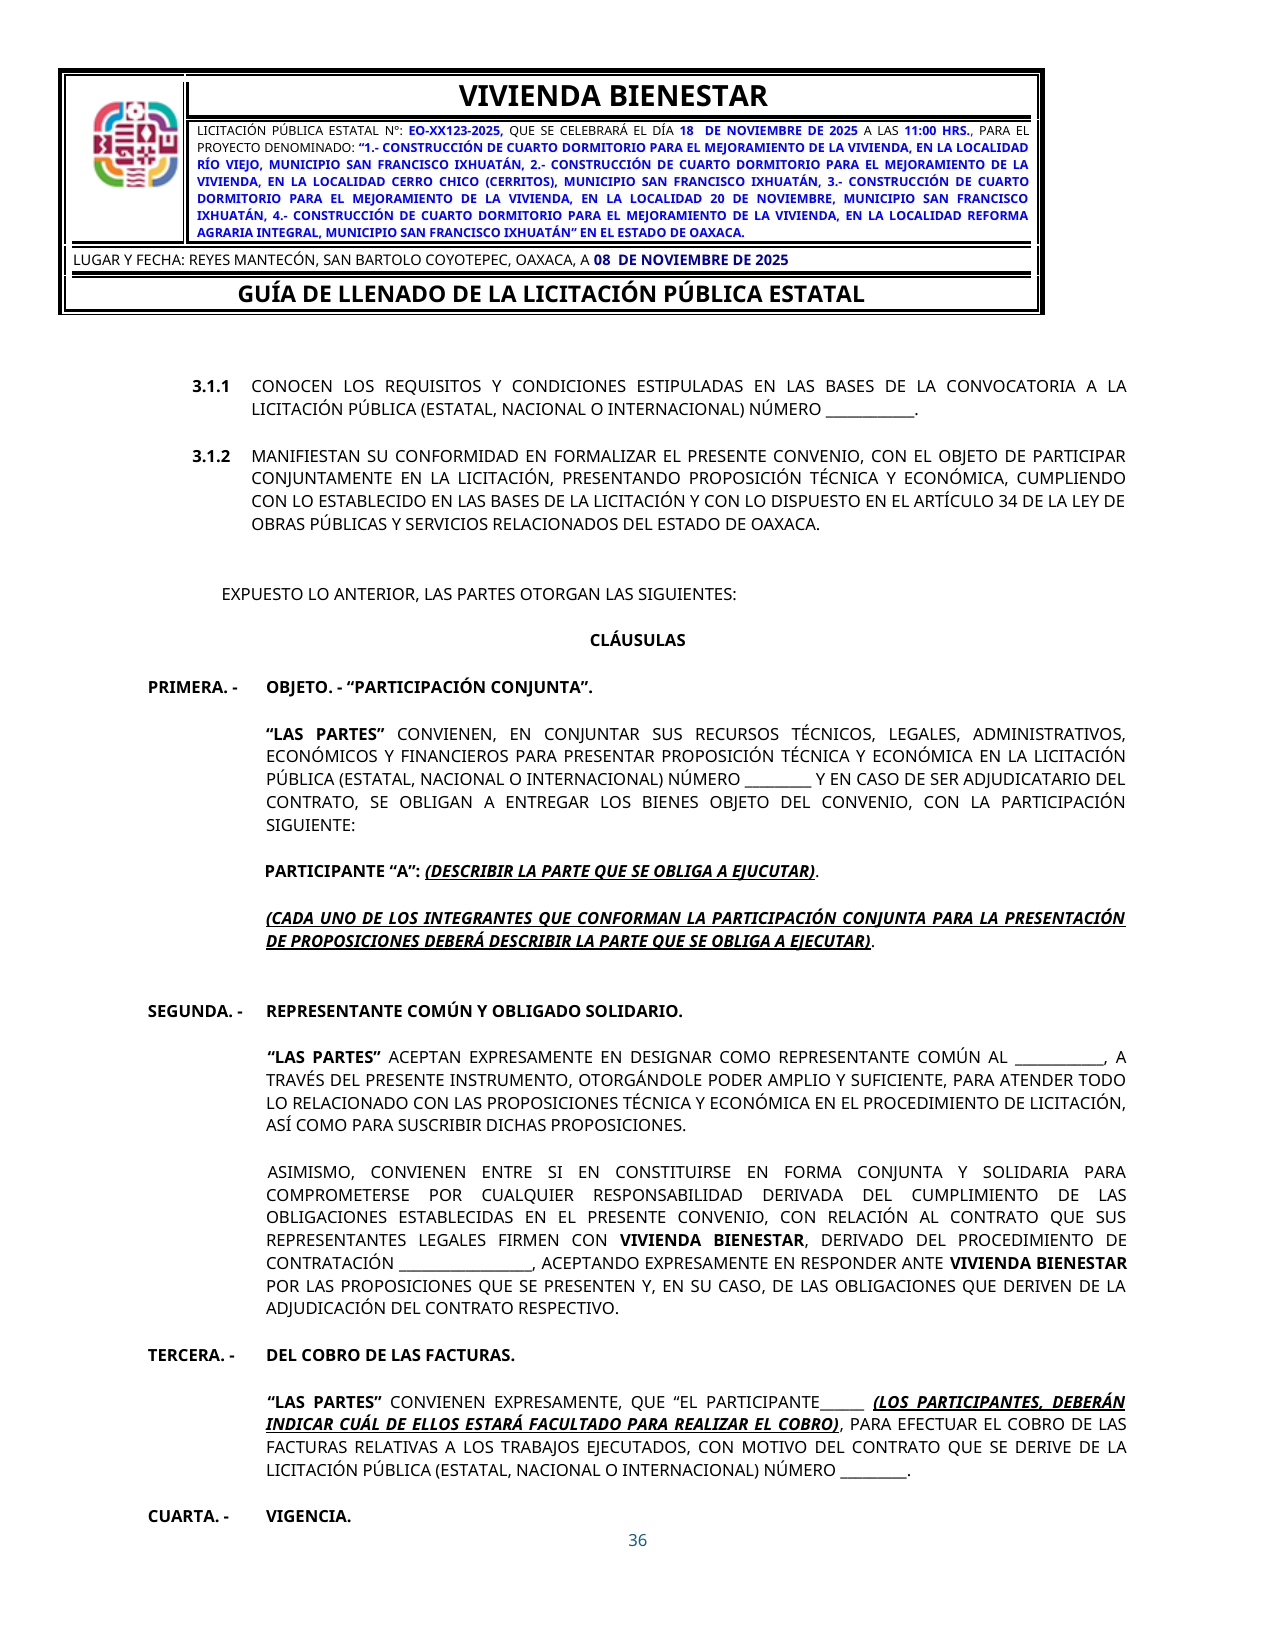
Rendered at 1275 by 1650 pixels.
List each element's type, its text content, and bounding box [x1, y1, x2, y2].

text (CADA UNO DE LOS INTEGRANTES QUE CONFORMAN LA PARTICIPACIÓN CONJUNTA PARA LA PRESENTACIÓN DE PROPOSICIONES DEBERÁ DESCRIBIR LA PARTE QUE SE OBLIGA A EJECUTAR). [266, 907, 1127, 952]
text SEGUNDA. - REPRESENTANTE COMÚN Y OBLIGADO SOLIDARIO. [148, 999, 1127, 1022]
list CONOCEN LOS REQUISITOS Y CONDICIONES ESTIPULADAS EN LAS BASES DE LA CONVOCATORIA A LA LICITACIÓN PÚBLICA (ESTATAL, NACIONAL O INTERNACIONAL) NÚMERO ____________. [192, 375, 1127, 420]
text ASIMISMO, CONVIENEN ENTRE SI EN CONSTITUIRSE EN FORMA CONJUNTA Y SOLIDARIA PARA COMPROMETERSE POR CUALQUIER RESPONSABILIDAD DERIVADA DEL CUMPLIMIENTO DE LAS OBLIGACIONES ESTABLECIDAS EN EL PRESENTE CONVENIO, CON RELACIÓN AL CONTRATO QUE SUS REPRESENTANTES LEGALES FIRMEN CON VIVIENDA BIENESTAR, DERIVADO DEL PROCEDIMIENTO DE CONTRATACIÓN __________________, ACEPTANDO EXPRESAMENTE EN RESPONDER ANTE VIVIENDA BIENESTAR POR LAS PROPOSICIONES QUE SE PRESENTEN Y, EN SU CASO, DE LAS OBLIGACIONES QUE DERIVEN DE LA ADJUDICACIÓN DEL CONTRATO RESPECTIVO. [266, 1161, 1127, 1320]
text EXPUESTO LO ANTERIOR, LAS PARTES OTORGAN LAS SIGUIENTES: [221, 582, 1127, 605]
picture [184, 93, 189, 193]
text PARTICIPANTE “A”: (DESCRIBIR LA PARTE QUE SE OBLIGA A EJUCUTAR). [264, 860, 1127, 883]
text PRIMERA. - OBJETO. - “PARTICIPACIÓN CONJUNTA”. [148, 676, 1127, 698]
text 3.1.2 MANIFIESTAN SU CONFORMIDAD EN FORMALIZAR EL PRESENTE CONVENIO, CON EL OBJETO DE PARTICIPAR CONJUNTAMENTE EN LA LICITACIÓN, PRESENTANDO PROPOSICIÓN TÉCNICA Y ECONÓMICA, CUMPLIENDO CON LO ESTABLECIDO EN LAS BASES DE LA LICITACIÓN Y CON LO DISPUESTO EN EL ARTÍCULO 34 DE LA LEY DE OBRAS PÚBLICAS Y SERVICIOS RELACIONADOS DEL ESTADO DE OAXACA. [192, 444, 1127, 535]
text CLÁUSULAS [148, 629, 1127, 652]
text “LAS PARTES” ACEPTAN EXPRESAMENTE EN DESIGNAR COMO REPRESENTANTE COMÚN AL ____________, A TRAVÉS DEL PRESENTE INSTRUMENTO, OTORGÁNDOLE PODER AMPLIO Y SUFICIENTE, PARA ATENDER TODO LO RELACIONADO CON LAS PROPOSICIONES TÉCNICA Y ECONÓMICA EN EL PROCEDIMIENTO DE LICITACIÓN, ASÍ COMO PARA SUSCRIBIR DICHAS PROPOSICIONES. [266, 1046, 1127, 1137]
text CUARTA. - VIGENCIA. [148, 1505, 1127, 1528]
text “LAS PARTES” CONVIENEN EXPRESAMENTE, QUE “EL PARTICIPANTE______ (LOS PARTICIPANTES, DEBERÁN INDICAR CUÁL DE ELLOS ESTARÁ FACULTADO PARA REALIZAR EL COBRO), PARA EFECTUAR EL COBRO DE LAS FACTURAS RELATIVAS A LOS TRABAJOS EJECUTADOS, CON MOTIVO DEL CONTRATO QUE SE DERIVE DE LA LICITACIÓN PÚBLICA (ESTATAL, NACIONAL O INTERNACIONAL) NÚMERO _________. [266, 1390, 1127, 1481]
text “LAS PARTES” CONVIENEN, EN CONJUNTAR SUS RECURSOS TÉCNICOS, LEGALES, ADMINISTRATIVOS, ECONÓMICOS Y FINANCIEROS PARA PRESENTAR PROPOSICIÓN TÉCNICA Y ECONÓMICA EN LA LICITACIÓN PÚBLICA (ESTATAL, NACIONAL O INTERNACIONAL) NÚMERO _________ Y EN CASO DE SER ADJUDICATARIO DEL CONTRATO, SE OBLIGAN A ENTREGAR LOS BIENES OBJETO DEL CONVENIO, CON LA PARTICIPACIÓN SIGUIENTE: [266, 722, 1127, 836]
text TERCERA. - DEL COBRO DE LAS FACTURAS. [148, 1344, 1127, 1366]
picture [82, 93, 183, 193]
